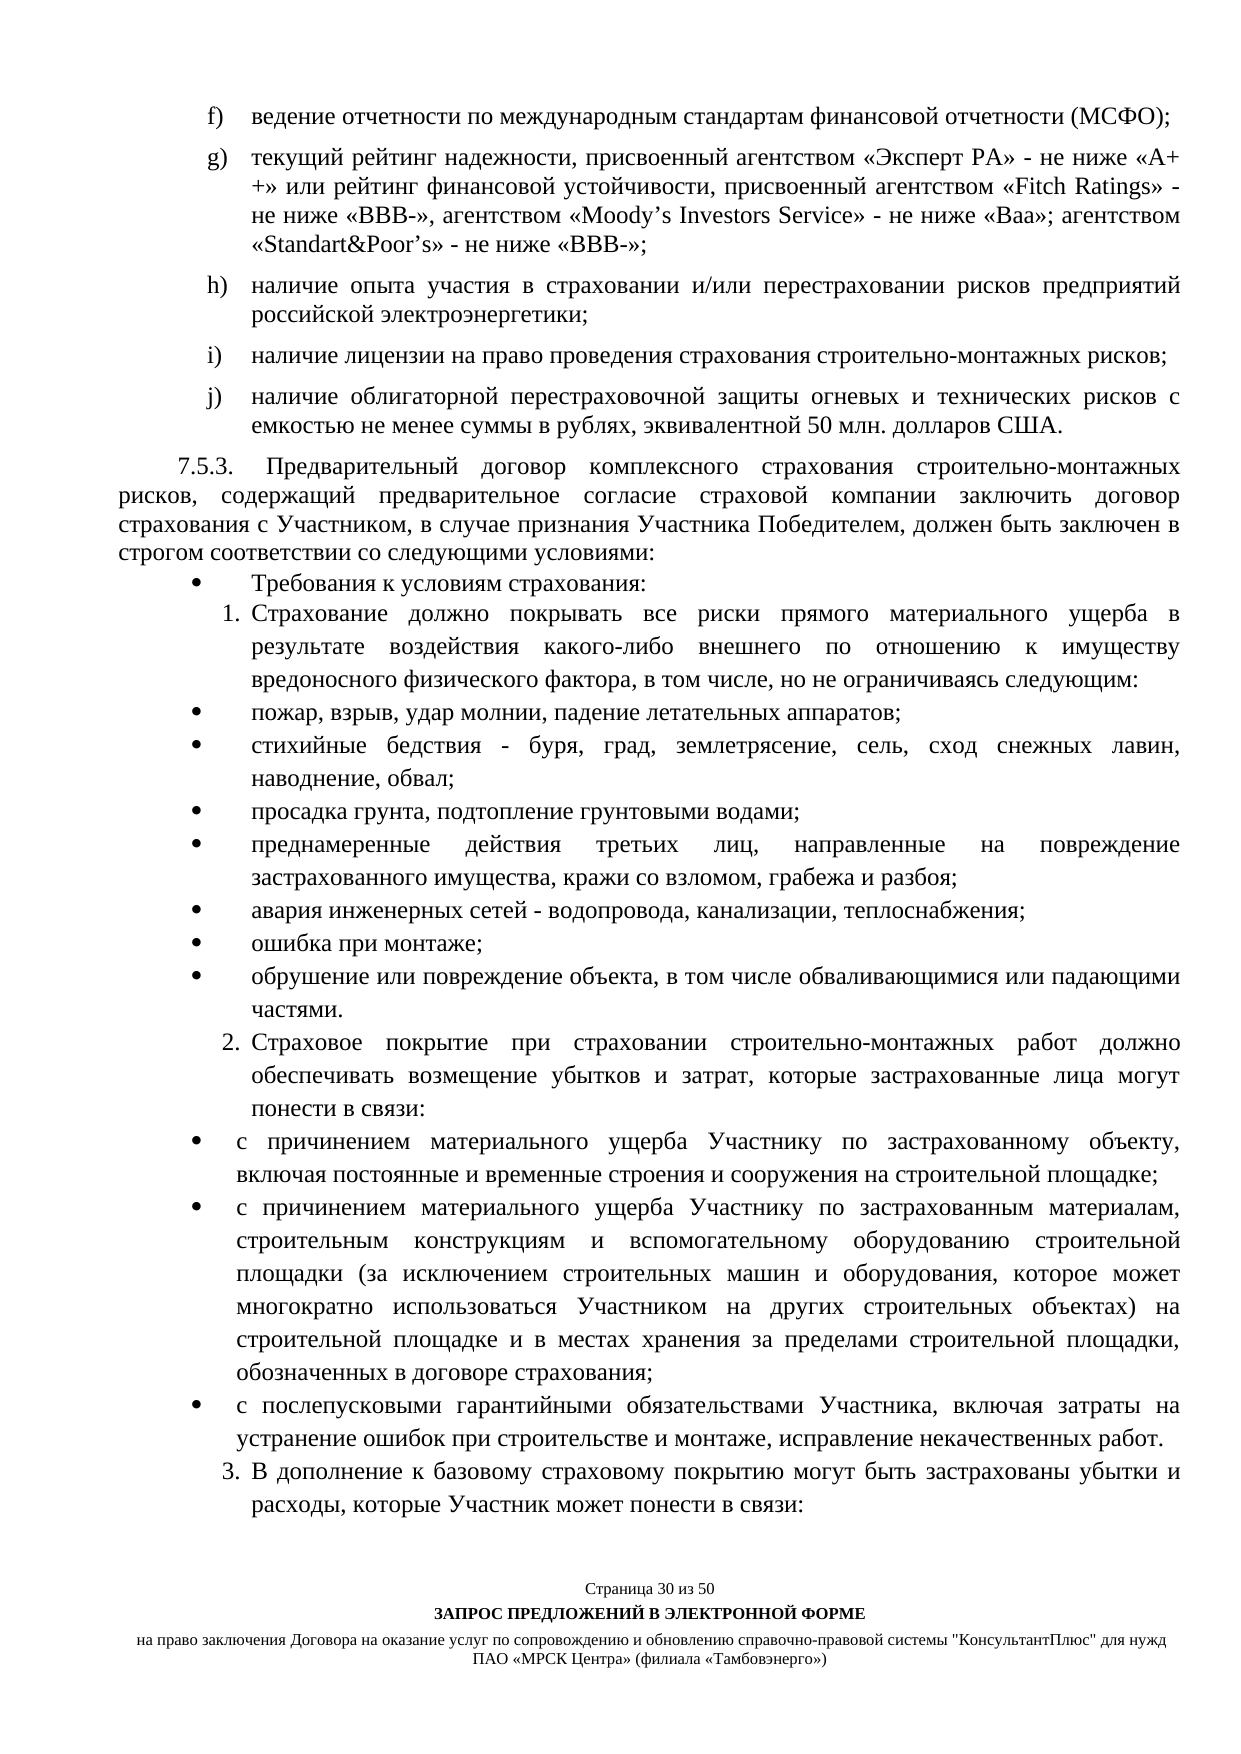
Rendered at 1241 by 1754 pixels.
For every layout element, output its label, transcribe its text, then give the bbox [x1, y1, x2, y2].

list Страховое покрытие при страховании строительно-монтажных работ должно обеспечивать возмещение убытков и затрат, которые застрахованные лица могут понести в связи: [222, 1027, 1181, 1122]
subtitle Предварительный договор комплексного страхования строительно-монтажных рисков, содержащий предварительное согласие страховой компании заключить договор страхования с Участником, в случае признания Участника Победителем, должен быть заключен в строгом соответствии со следующими условиями: [118, 451, 1181, 566]
list преднамеренные действия третьих лиц, направленные на повреждение застрахованного имущества, кражи со взломом, грабежа и разбоя; [192, 829, 1181, 891]
list наличие облигаторной перестраховочной защиты огневых и технических рисков с емкостью не менее суммы в рублях, эквивалентной 50 млн. долларов США. [207, 381, 1181, 439]
list стихийные бедствия - буря, град, землетрясение, сель, сход снежных лавин, наводнение, обвал; [192, 730, 1181, 792]
list Страхование должно покрывать все риски прямого материального ущерба в результате воздействия какого-либо внешнего по отношению к имуществу вредоносного физического фактора, в том числе, но не ограничиваясь следующим: [222, 598, 1181, 693]
list с причинением материального ущерба Участнику по застрахованным материалам, строительным конструкциям и вспомогательному оборудованию строительной площадки (за исключением строительных машин и оборудования, которое может многократно использоваться Участником на других строительных объектах) на строительной площадке и в местах хранения за пределами строительной площадки, обозначенных в договоре страхования; [192, 1192, 1181, 1386]
list обрушение или повреждение объекта, в том числе обваливающимися или падающими частями. [192, 961, 1181, 1023]
list с причинением материального ущерба Участнику по застрахованному объекту, включая постоянные и временные строения и сооружения на строительной площадке; [192, 1126, 1181, 1188]
list авария инженерных сетей - водопровода, канализации, теплоснабжения; [192, 895, 1181, 924]
list ошибка при монтаже; [192, 928, 1181, 957]
list ведение отчетности по международным стандартам финансовой отчетности (МСФО); [207, 101, 1181, 130]
list пожар, взрыв, удар молнии, падение летательных аппаратов; [192, 697, 1181, 726]
list с послепусковыми гарантийными обязательствами Участника, включая затраты на устранение ошибок при строительстве и монтаже, исправление некачественных работ. [192, 1390, 1181, 1452]
list наличие лицензии на право проведения страхования строительно-монтажных рисков; [207, 340, 1181, 369]
list просадка грунта, подтопление грунтовыми водами; [192, 796, 1181, 825]
list наличие опыта участия в страховании и/или перестраховании рисков предприятий российской электроэнергетики; [207, 270, 1181, 327]
list Требования к условиям страхования: [192, 568, 1181, 596]
list В дополнение к базовому страховому покрытию могут быть застрахованы убытки и расходы, которые Участник может понести в связи: [222, 1456, 1181, 1518]
list текущий рейтинг надежности, присвоенный агентством «Эксперт РА» - не ниже «А++» или рейтинг финансовой устойчивости, присвоенный агентством «Fitch Ratings» - не ниже «BBB-», агентством «Moody’s Investors Service» - не ниже «Baa»; агентством «Standart&Poor’s» - не ниже «BBB-»; [207, 142, 1181, 257]
